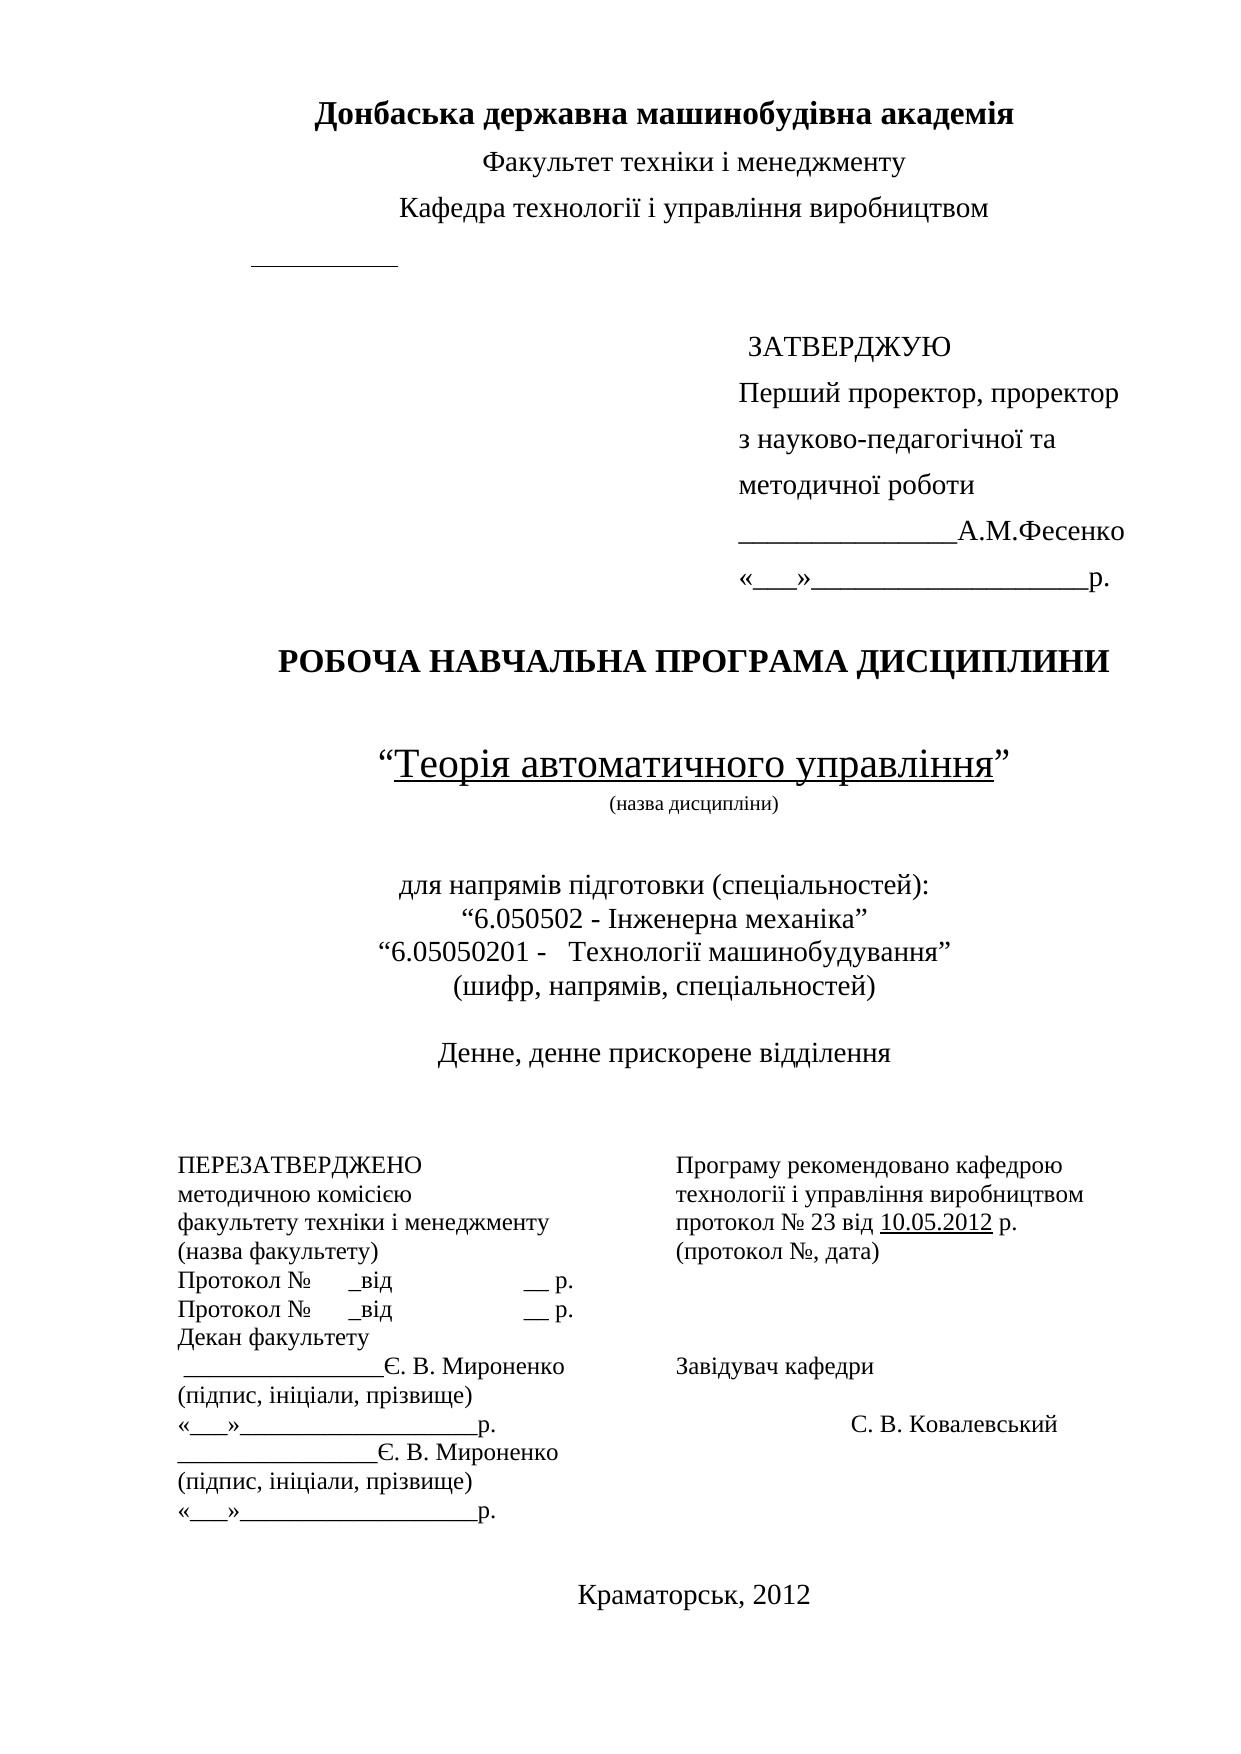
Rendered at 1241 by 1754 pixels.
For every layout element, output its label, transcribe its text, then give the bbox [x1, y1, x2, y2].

text Факультет техніки і менеджменту [177, 144, 1152, 178]
table_header Програму рекомендовано кафедрою технології і управління виробництвом протокол № 23 від 10.05.2012 р. (протокол №, дата) Завідувач кафедри С. В. Ковалевський [664, 1150, 1163, 1565]
text “6.050502 - Інженерна механіка” [177, 901, 1152, 934]
text для напрямів підготовки (спеціальностей): [177, 867, 1152, 901]
text з науково-педагогічної та [738, 421, 1152, 454]
text “Теорія автоматичного управління” [177, 738, 1152, 786]
text _______________А.М.Фесенко [738, 513, 1152, 546]
text Кафедра технології і управління виробництвом [177, 191, 1152, 224]
text Денне, денне прискорене відділення [177, 1035, 1152, 1069]
text “6.05050201 - Технології машинобудування” [177, 934, 1152, 968]
text (назва дисципліни) [177, 799, 1152, 813]
text Перший проректор, проректор [738, 375, 1152, 408]
subtitle ЗАТВЕРДЖУЮ [740, 329, 1152, 362]
text (шифр, напрямів, спеціальностей) [177, 968, 1152, 1002]
table_header ПЕРЕЗАТВЕРДЖЕНО методичною комісією факультету техніки і менеджменту (назва факультету) Протокол № _від __ р. Протокол № _від __ р. Декан факультету ________________Є. В. Мироненко (підпис, ініціали, прізвище) «___»___________________р. ________________Є. В. Мироненко (підпис, ініціали, прізвище) «___»___________________р. [166, 1150, 664, 1565]
text методичної роботи [738, 467, 1152, 500]
text РОБОЧА НАВЧАЛЬНА ПРОГРАМА ДИСЦИПЛИНИ [177, 641, 1152, 680]
text Краматорськ, 2012 [177, 1577, 1152, 1611]
title Донбаська державна машинобудівна академія [177, 94, 1152, 132]
text «___»___________________р. [738, 559, 1152, 592]
